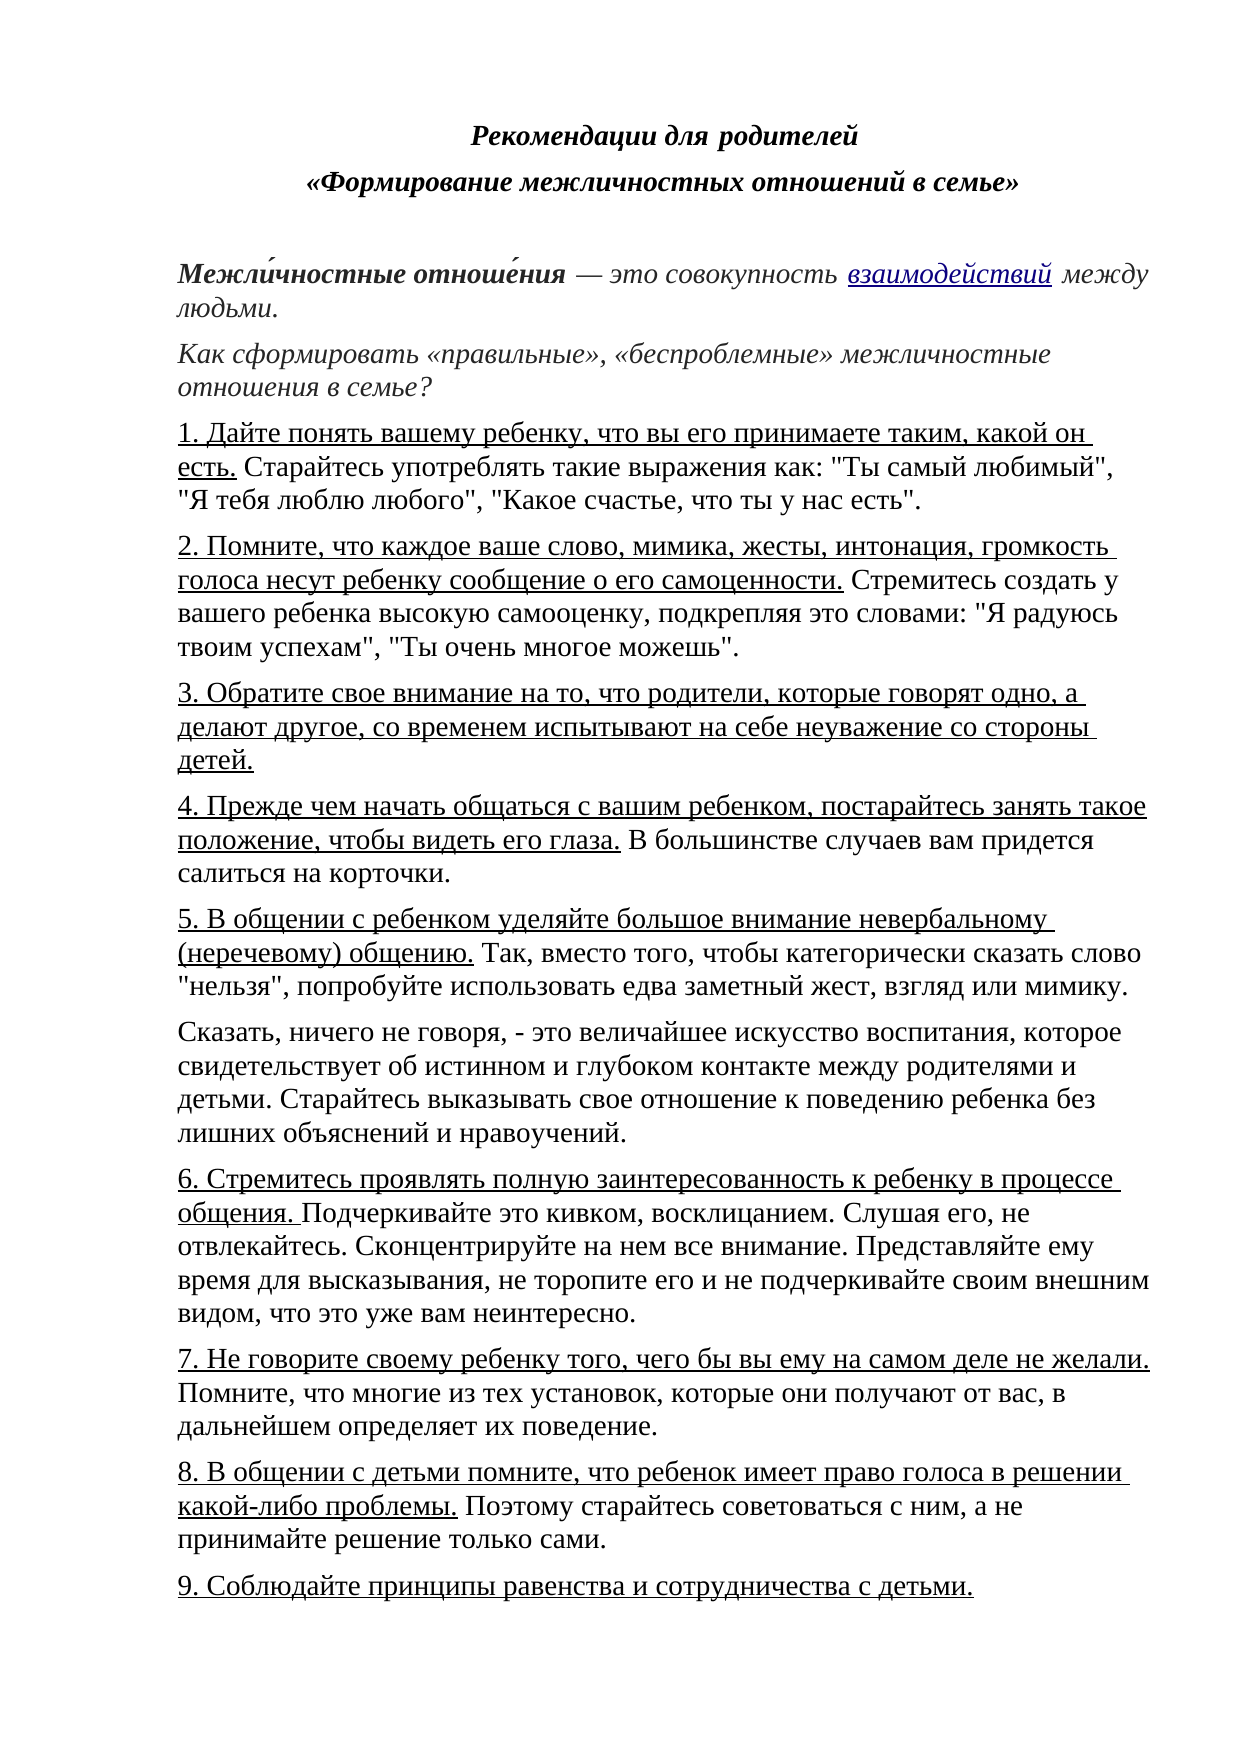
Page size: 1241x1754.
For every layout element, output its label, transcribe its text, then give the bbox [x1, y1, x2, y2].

text 9. Соблюдайте принципы равенства и сотрудничества с детьми. [177, 1568, 1152, 1601]
text Межли́чностные отноше́ния — это совокупность взаимодействий между людьми. [177, 256, 1152, 323]
text 7. Не говорите своему ребенку того, чего бы вы ему на самом деле не желали. Помните, что многие из тех установок, которые они получают от вас, в дальнейшем определяет их поведение. [177, 1341, 1152, 1442]
text 2. Помните, что каждое ваше слово, мимика, жесты, интонация, громкость голоса несут ребенку сообщение о его самоценности. Стремитесь создать у вашего ребенка высокую самооценку, подкрепляя это словами: "Я радуюсь твоим успехам", "Ты очень многое можешь". [177, 528, 1152, 663]
text Сказать, ничего не говоря, - это величайшее искусство воспитания, которое свидетельствует об истинном и глубоком контакте между родителями и детьми. Старайтесь выказывать свое отношение к поведению ребенка без лишних объяснений и нравоучений. [177, 1014, 1152, 1149]
text 1. Дайте понять вашему ребенку, что вы его принимаете таким, какой он есть. Старайтесь употреблять такие выражения как: "Ты самый любимый", "Я тебя люблю любого", "Какое счастье, что ты у нас есть". [177, 415, 1152, 516]
text «Формирование межличностных отношений в семье» [177, 164, 1152, 198]
text Рекомендации для родителей [177, 118, 1152, 152]
text 3. Обратите свое внимание на то, что родители, которые говорят одно, а делают другое, со временем испытывают на себе неуважение со стороны детей. [177, 675, 1152, 776]
text 4. Прежде чем начать общаться с вашим ребенком, постарайтесь занять такое положение, чтобы видеть его глаза. В большинстве случаев вам придется салиться на корточки. [177, 788, 1152, 889]
text Как сформировать «правильные», «беспроблемные» межличностные отношения в семье? [177, 336, 1152, 403]
text 5. В общении с ребенком уделяйте большое внимание невербальному (неречевому) общению. Так, вместо того, чтобы категорически сказать слово "нельзя", попробуйте использовать едва заметный жест, взгляд или мимику. [177, 901, 1152, 1002]
text 8. В общении с детьми помните, что ребенок имеет право голоса в решении какой-либо проблемы. Поэтому старайтесь советоваться с ним, а не принимайте решение только сами. [177, 1454, 1152, 1555]
text 6. Стремитесь проявлять полную заинтересованность к ребенку в процессе общения. Подчеркивайте это кивком, восклицанием. Слушая его, не отвлекайтесь. Сконцентрируйте на нем все внимание. Представляйте ему время для высказывания, не торопите его и не подчеркивайте своим внешним видом, что это уже вам неинтересно. [177, 1161, 1152, 1329]
